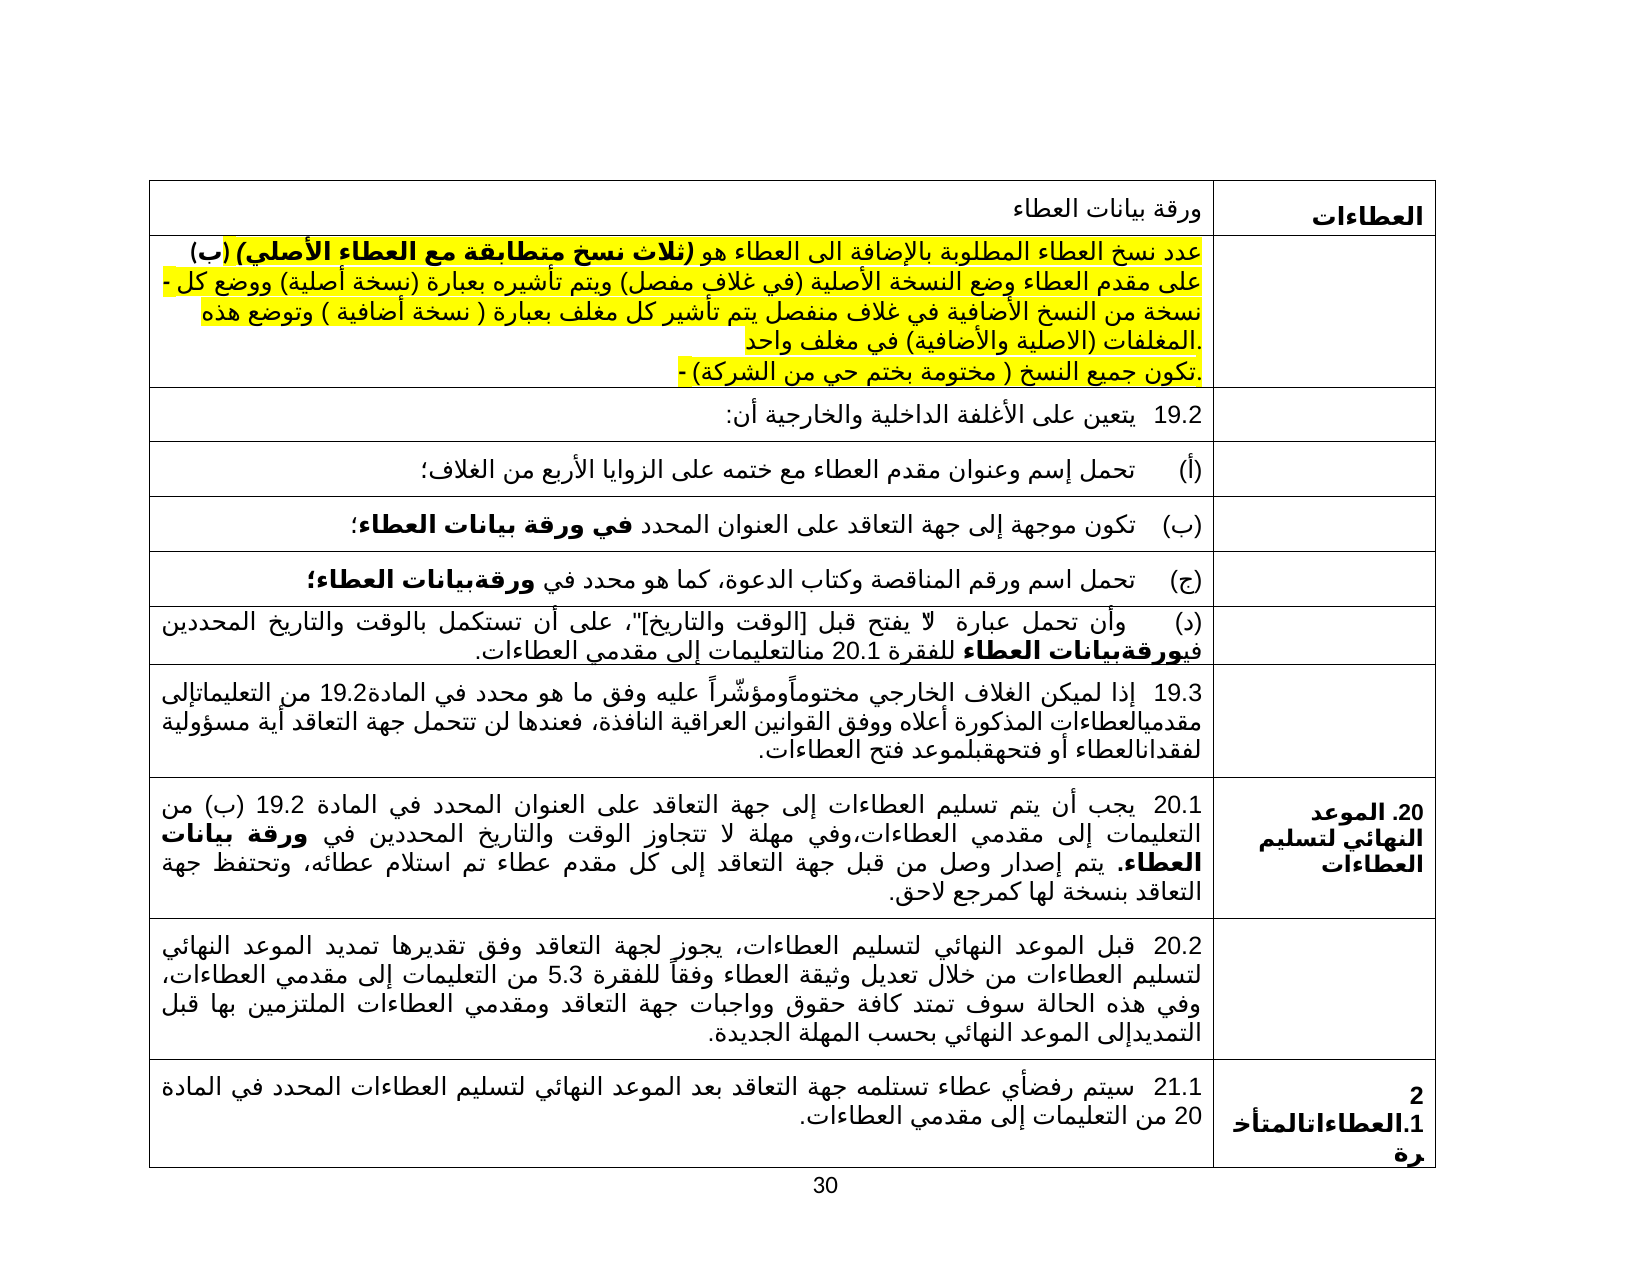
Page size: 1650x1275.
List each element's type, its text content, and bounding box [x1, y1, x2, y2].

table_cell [150, 181, 1213, 235]
table_cell (ب) عدد نسخ العطاء المطلوبة بالإضافة الى العطاء هو (ثلاث نسخ متطابقة مع العطاء الأصلي) - على مقدم العطاء وضع النسخة الأصلية (في غلاف مفصل) ويتم تأشيره بعبارة (نسخة أصلية) ووضع كل نسخة من النسخ الأضافية في غلاف منفصل يتم تأشير كل مغلف بعبارة ( نسخة أضافية ) وتوضع هذه المغلفات (الاصلية والأضافية) في مغلف واحد. - تكون جميع النسخ ( مختومة بختم حي من الشركة). [150, 236, 1196, 387]
table_cell (أ) تحمل إسم وعنوان مقدم العطاء مع ختمه على الزوايا الأربع من الغلاف؛ [150, 442, 1213, 496]
table_cell [1214, 665, 1435, 777]
table_cell 19.3 إذا لميكن الغلاف الخارجي مختوماًومؤشّراً عليه وفق ما هو محدد في المادة19.2 من التعليماتإلى مقدميالعطاءات المذكورة أعلاه ووفق القوانين العراقية النافذة، فعندها لن تتحمل جهة التعاقد أية مسؤولية لفقدانالعطاء أو فتحهقبلموعد فتح العطاءات. [150, 665, 1213, 777]
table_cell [1214, 181, 1435, 235]
table_cell (د) وأن تحمل عبارة "لا يفتح قبل [الوقت والتاريخ]"، على أن تستكمل بالوقت والتاريخ المحددين فيورقةبيانات العطاء للفقرة 20.1 منالتعليمات إلى مقدمي العطاءات. [150, 607, 1213, 664]
table_cell (ج) تحمل اسم ورقم المناقصة وكتاب الدعوة، كما هو محدد في ورقةبيانات العطاء؛ [150, 552, 1213, 606]
table_cell [1214, 607, 1435, 664]
table_cell [1214, 388, 1435, 441]
table_cell 20.1 يجب أن يتم تسليم العطاءات إلى جهة التعاقد على العنوان المحدد في المادة 19.2 (ب) من التعليمات إلى مقدمي العطاءات،وفي مهلة لا تتجاوز الوقت والتاريخ المحددين في ورقة بيانات العطاء. يتم إصدار وصل من قبل جهة التعاقد إلى كل مقدم عطاء تم استلام عطائه، وتحتفظ جهة التعاقد بنسخة لها كمرجع لاحق. [150, 778, 1213, 918]
table_cell [1214, 497, 1435, 551]
table_cell (ب) تكون موجهة إلى جهة التعاقد على العنوان المحدد في ورقة بيانات العطاء؛ [150, 497, 1213, 551]
table_cell 21.العطاءاتالمتأخرة [1214, 1060, 1435, 1167]
table_cell 21.1 سيتم رفضأي عطاء تستلمه جهة التعاقد بعد الموعد النهائي لتسليم العطاءات المحدد في المادة 20 من التعليمات إلى مقدمي العطاءات. [150, 1060, 1213, 1167]
table_cell [1214, 552, 1435, 606]
table_cell 19.2 يتعين على الأغلفة الداخلية والخارجية أن: [150, 388, 1213, 441]
table_cell [1214, 236, 1435, 387]
table_cell [1214, 919, 1435, 1059]
table_cell [1214, 442, 1435, 496]
table_cell (ب) عدد نسخ العطاء المطلوبة بالإضافة الى العطاء هو (ثلاث نسخ متطابقة مع العطاء الأصلي) - على مقدم العطاء وضع النسخة الأصلية (في غلاف مفصل) ويتم تأشيره بعبارة (نسخة أصلية) ووضع كل نسخة من النسخ الأضافية في غلاف منفصل يتم تأشير كل مغلف بعبارة ( نسخة أضافية ) وتوضع هذه المغلفات (الاصلية والأضافية) في مغلف واحد. - تكون جميع النسخ ( مختومة بختم حي من الشركة). [308, 236, 1213, 387]
table_cell 20.2 قبل الموعد النهائي لتسليم العطاءات، يجوز لجهة التعاقد وفق تقديرها تمديد الموعد النهائي لتسليم العطاءات من خلال تعديل وثيقة العطاء وفقاً للفقرة 5.3 من التعليمات إلى مقدمي العطاءات، وفي هذه الحالة سوف تمتد كافة حقوق وواجبات جهة التعاقد ومقدمي العطاءات الملتزمين بها قبل التمديدإلى الموعد النهائي بحسب المهلة الجديدة. [150, 919, 1213, 1059]
table_cell 20. الموعد النهائي لتسليم العطاءات [1214, 778, 1435, 918]
